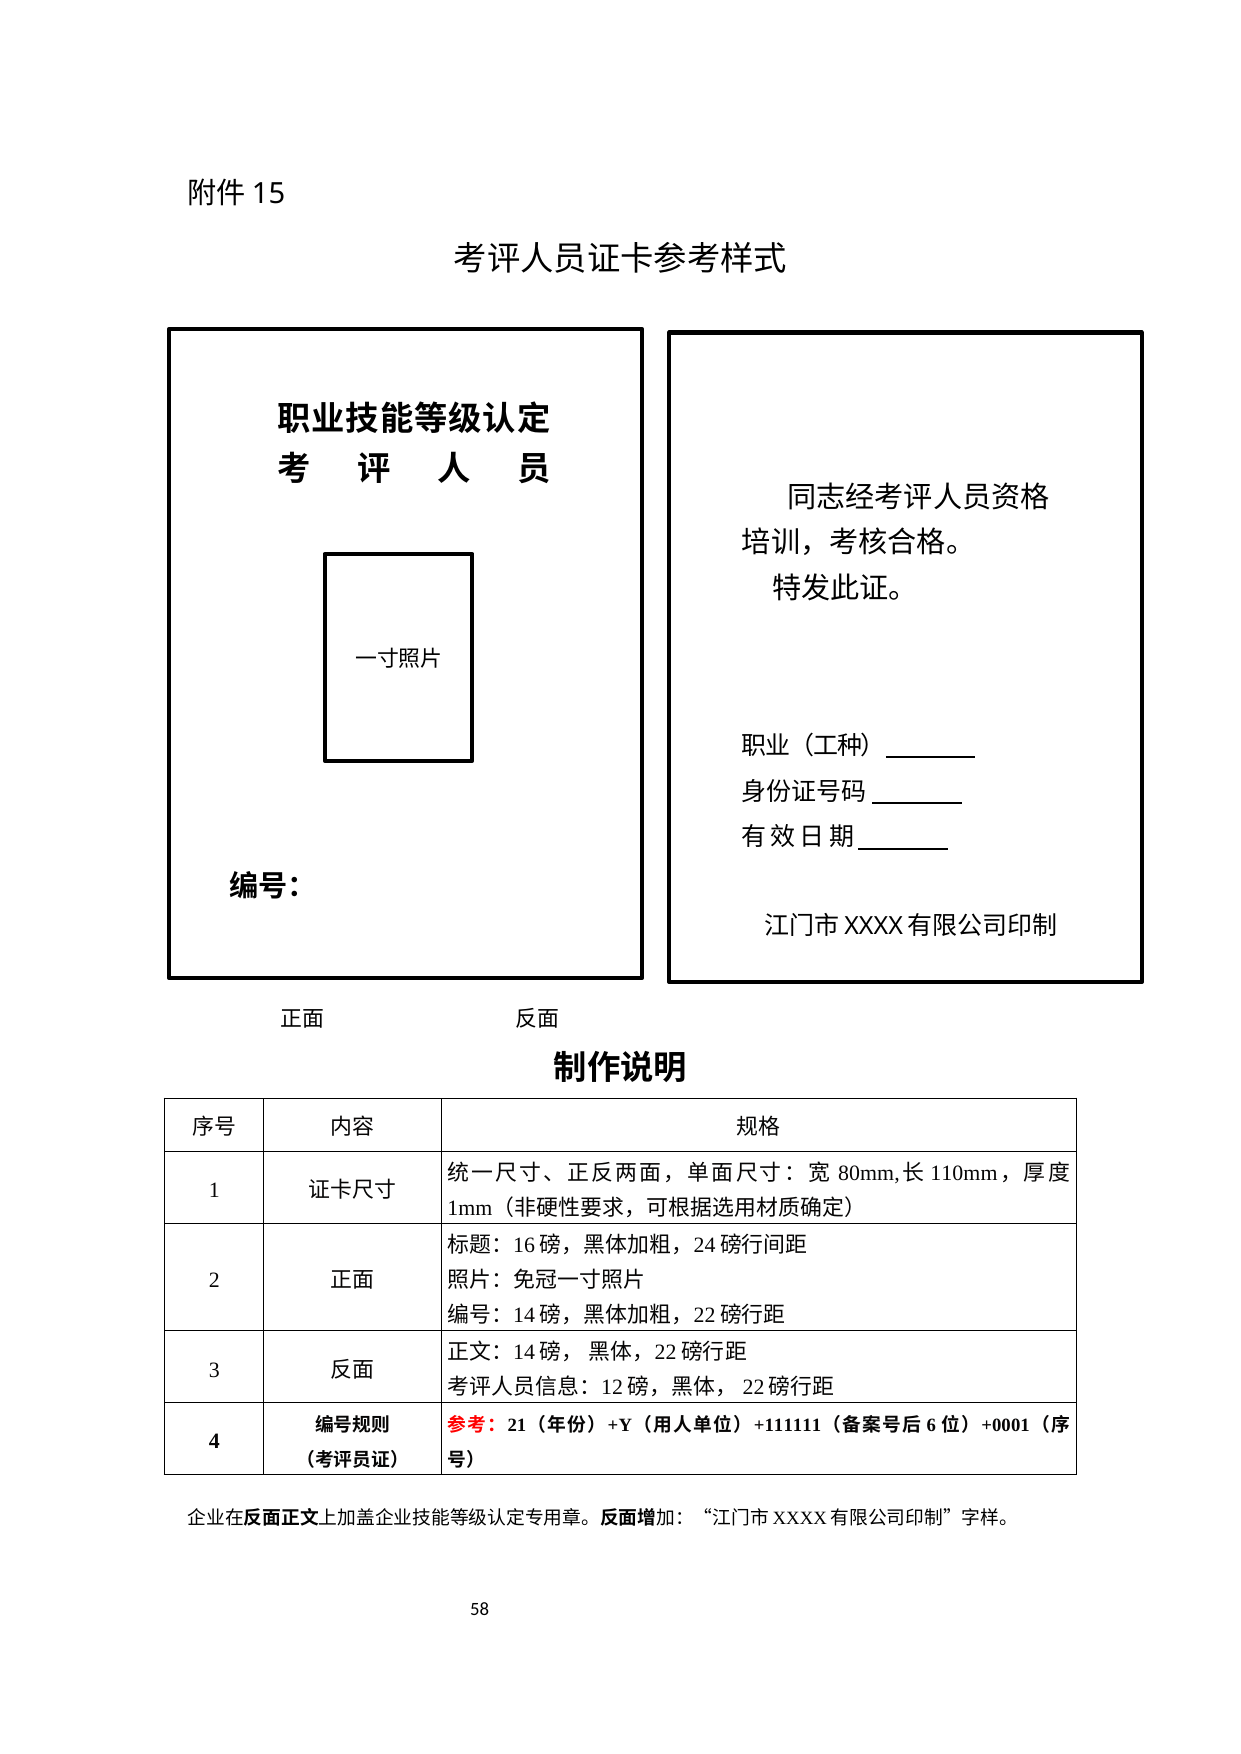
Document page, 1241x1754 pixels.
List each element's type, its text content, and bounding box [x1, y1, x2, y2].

table_cell 正面 [264, 1224, 441, 1330]
text 企业在反面正文上加盖企业技能等级认定专用章。反面增加：“江门市XXXX有限公司印制”字样。 [187, 1475, 1053, 1537]
table_cell 3 [165, 1331, 263, 1402]
text 考评人员证卡参考样式 [187, 223, 1053, 288]
table_cell 正文：14磅， 黑体，22磅行距 考评人员信息：12磅，黑体， 22磅行距 [442, 1331, 1076, 1402]
table_cell 编号规则 （考评员证） [264, 1403, 441, 1474]
table_header 规格 [442, 1099, 1076, 1151]
text 正面 反面 [187, 1000, 1053, 1033]
table_cell 反面 [264, 1331, 441, 1402]
table_cell 标题：16磅，黑体加粗，24磅行间距 照片：免冠一寸照片 编号：14磅，黑体加粗，22磅行距 [442, 1224, 1076, 1330]
table_cell 2 [165, 1224, 263, 1330]
table_cell 统一尺寸、正反两面，单面尺寸：宽80mm,长110mm，厚度1mm（非硬性要求，可根据选用材质确定） [442, 1152, 1076, 1223]
table_cell 4 [165, 1403, 263, 1474]
table_cell 参考：21（年份）+Y（用人单位）+111111（备案号后6位）+0001（序号） [442, 1403, 1076, 1474]
table_header 内容 [264, 1099, 441, 1151]
table_header 序号 [165, 1099, 263, 1151]
text 制作说明 [187, 1033, 1053, 1098]
text 附件15 [187, 158, 1053, 223]
table_cell 1 [165, 1152, 263, 1223]
table_cell 证卡尺寸 [264, 1152, 441, 1223]
